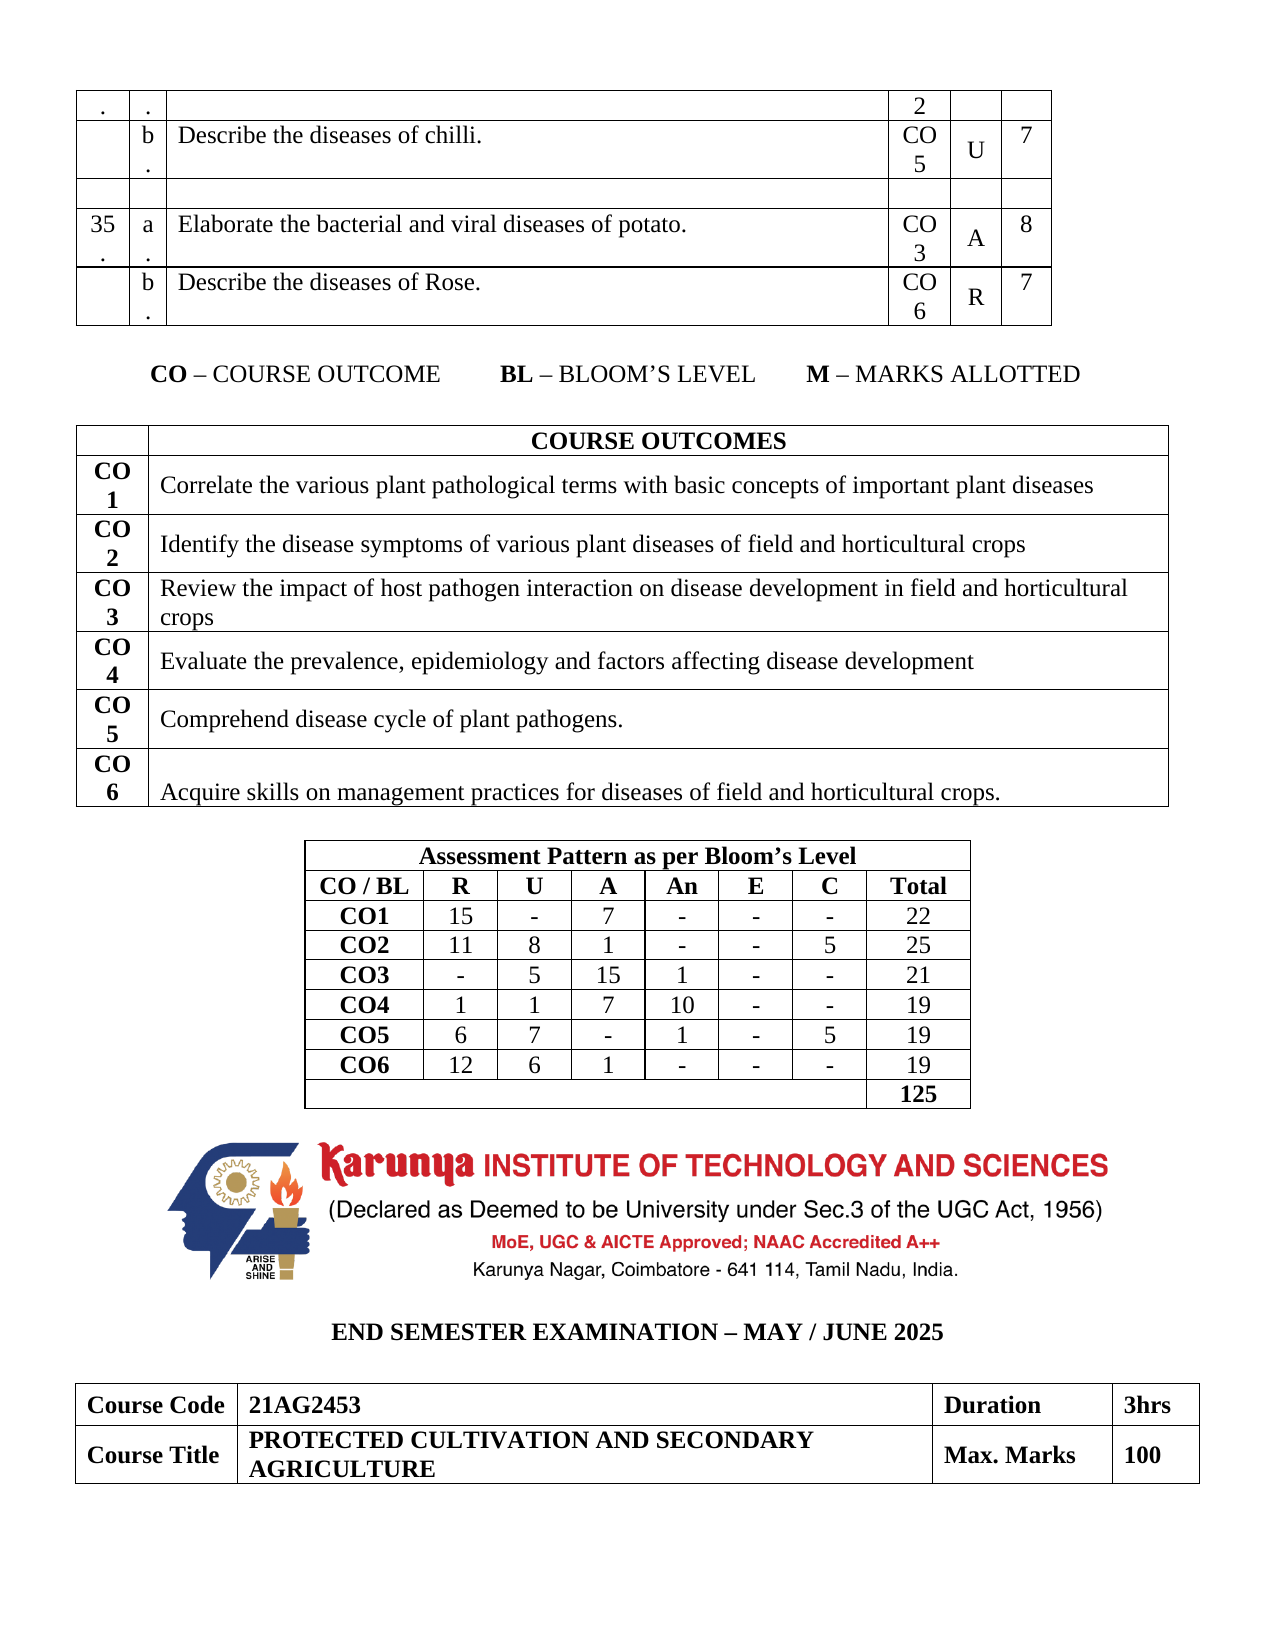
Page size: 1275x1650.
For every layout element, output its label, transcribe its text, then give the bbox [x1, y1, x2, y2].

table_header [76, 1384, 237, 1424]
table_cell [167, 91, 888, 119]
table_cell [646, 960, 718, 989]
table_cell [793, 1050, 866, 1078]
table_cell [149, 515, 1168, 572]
text END SEMESTER EXAMINATION – MAY / JUNE 2025 [150, 1317, 1125, 1346]
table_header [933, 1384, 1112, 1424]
picture [167, 1142, 1108, 1280]
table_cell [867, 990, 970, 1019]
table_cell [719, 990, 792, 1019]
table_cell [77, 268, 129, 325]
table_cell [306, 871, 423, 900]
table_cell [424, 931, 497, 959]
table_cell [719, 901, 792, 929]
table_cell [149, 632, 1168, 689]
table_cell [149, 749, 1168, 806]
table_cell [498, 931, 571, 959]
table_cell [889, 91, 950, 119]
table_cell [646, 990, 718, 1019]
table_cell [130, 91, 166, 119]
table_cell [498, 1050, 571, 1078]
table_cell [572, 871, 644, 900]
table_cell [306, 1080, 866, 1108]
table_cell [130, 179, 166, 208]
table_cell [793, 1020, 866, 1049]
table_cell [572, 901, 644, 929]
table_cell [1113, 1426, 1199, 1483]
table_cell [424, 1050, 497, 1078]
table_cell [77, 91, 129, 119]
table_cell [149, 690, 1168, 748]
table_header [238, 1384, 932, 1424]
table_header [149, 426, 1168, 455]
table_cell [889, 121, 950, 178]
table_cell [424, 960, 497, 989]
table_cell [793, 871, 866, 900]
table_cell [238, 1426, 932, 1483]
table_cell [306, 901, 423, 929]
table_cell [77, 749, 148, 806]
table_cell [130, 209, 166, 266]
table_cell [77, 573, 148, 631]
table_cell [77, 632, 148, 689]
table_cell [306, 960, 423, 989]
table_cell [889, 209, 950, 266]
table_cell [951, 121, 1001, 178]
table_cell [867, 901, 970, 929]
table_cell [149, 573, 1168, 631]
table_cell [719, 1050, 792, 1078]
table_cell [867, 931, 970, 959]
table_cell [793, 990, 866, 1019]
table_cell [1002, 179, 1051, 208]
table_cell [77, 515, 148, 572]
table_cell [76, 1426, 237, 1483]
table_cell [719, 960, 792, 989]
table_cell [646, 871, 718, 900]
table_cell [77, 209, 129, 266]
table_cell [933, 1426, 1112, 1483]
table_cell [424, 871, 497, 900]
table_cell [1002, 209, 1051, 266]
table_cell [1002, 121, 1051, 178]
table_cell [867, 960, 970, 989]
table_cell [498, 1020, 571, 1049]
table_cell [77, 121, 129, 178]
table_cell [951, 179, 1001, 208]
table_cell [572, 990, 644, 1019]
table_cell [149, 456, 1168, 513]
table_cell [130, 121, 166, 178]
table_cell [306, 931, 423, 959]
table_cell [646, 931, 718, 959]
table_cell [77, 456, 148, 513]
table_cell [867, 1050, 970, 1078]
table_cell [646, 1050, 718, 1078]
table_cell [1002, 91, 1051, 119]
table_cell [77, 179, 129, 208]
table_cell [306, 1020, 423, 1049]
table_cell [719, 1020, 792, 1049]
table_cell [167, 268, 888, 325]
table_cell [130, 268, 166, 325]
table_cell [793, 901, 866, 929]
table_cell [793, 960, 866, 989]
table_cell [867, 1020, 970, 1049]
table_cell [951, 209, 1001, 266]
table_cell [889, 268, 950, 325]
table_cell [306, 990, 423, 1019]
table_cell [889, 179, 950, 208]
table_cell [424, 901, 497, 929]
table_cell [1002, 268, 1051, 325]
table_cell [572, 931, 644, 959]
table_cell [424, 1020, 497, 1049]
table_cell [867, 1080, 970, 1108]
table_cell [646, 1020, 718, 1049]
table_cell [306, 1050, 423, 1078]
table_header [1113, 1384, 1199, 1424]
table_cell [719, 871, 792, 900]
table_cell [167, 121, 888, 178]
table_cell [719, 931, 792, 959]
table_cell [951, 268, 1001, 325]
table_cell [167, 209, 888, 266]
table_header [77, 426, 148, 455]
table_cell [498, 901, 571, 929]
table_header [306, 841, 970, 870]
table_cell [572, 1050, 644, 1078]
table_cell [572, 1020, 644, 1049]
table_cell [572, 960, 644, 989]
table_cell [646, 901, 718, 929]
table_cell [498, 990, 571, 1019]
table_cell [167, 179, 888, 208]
text CO – COURSE OUTCOME BL – BLOOM’S LEVEL M – MARKS ALLOTTED [150, 359, 1125, 388]
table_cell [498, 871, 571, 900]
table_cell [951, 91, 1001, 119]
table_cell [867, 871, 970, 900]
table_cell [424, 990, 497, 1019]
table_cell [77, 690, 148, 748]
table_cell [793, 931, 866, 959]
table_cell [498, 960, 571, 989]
